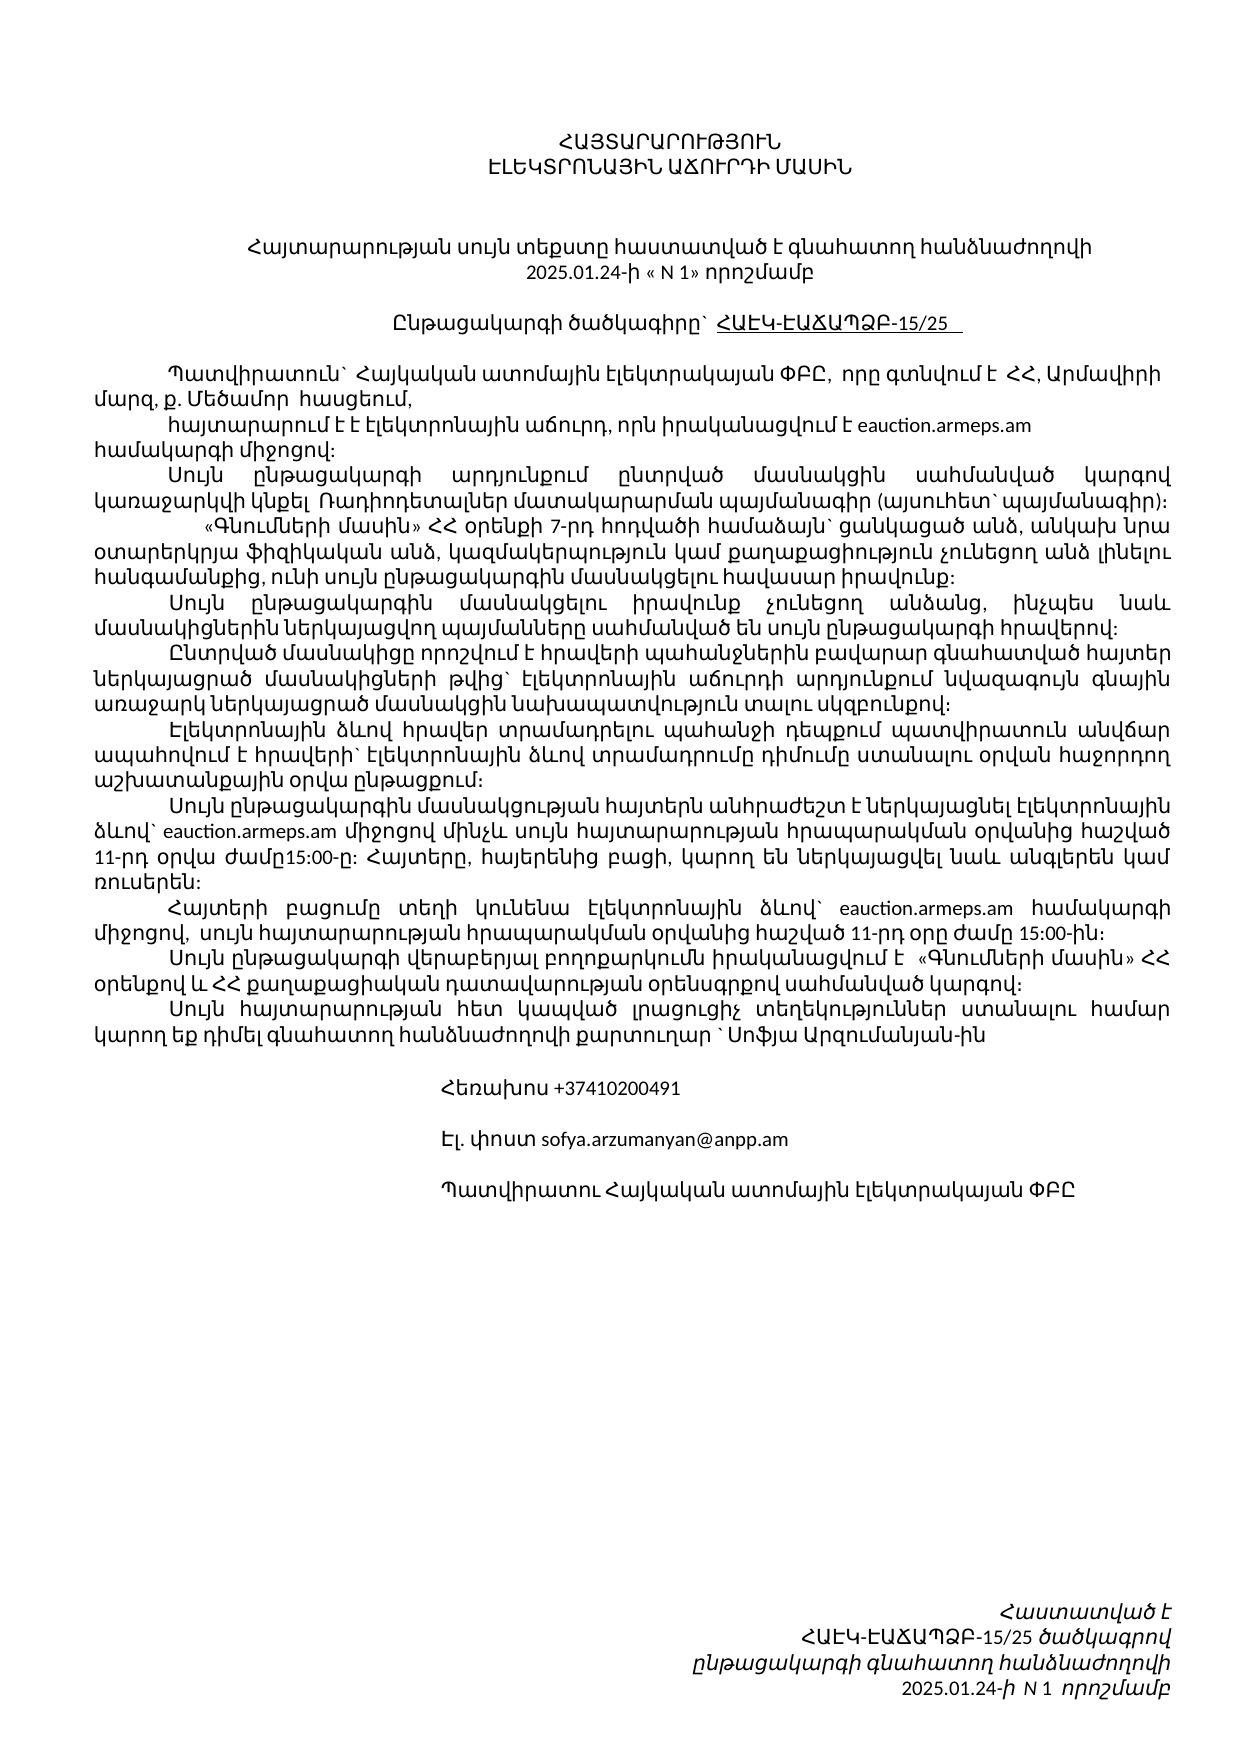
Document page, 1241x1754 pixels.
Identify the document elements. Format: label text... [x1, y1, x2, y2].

text «Գնումների մասին» ՀՀ օրենքի 7-րդ հոդվածի համաձայն` ցանկացած անձ, անկախ նրա օտարերկրյա ֆիզիկական անձ, կազմակերպություն կամ քաղաքացիություն չունեցող անձ լինելու հանգամանքից, ունի սույն ընթացակարգին մասնակցելու հավասար իրավունք: [94, 513, 1171, 590]
text Պատվիրատուն` Հայկական ատոմային էլեկտրակայան ՓԲԸ, որը գտնվում է ՀՀ, Արմավիրի մարզ, ք. Մեծամոր հասցեում, [94, 361, 1171, 412]
text Ընթացակարգի ծածկագիրը` ՀԱԷԿ-ԷԱՃԱՊՁԲ-15/25 [94, 310, 1171, 336]
text ՀԱԷԿ-ԷԱՃԱՊՁԲ-15/25 ծածկագրով [94, 1624, 1171, 1650]
text Սույն ընթացակարգի վերաբերյալ բողոքարկումն իրականացվում է «Գնումների մասին» ՀՀ օրենքով և ՀՀ քաղաքացիական դատավարության օրենսգրքով սահմանված կարգով։ [94, 946, 1171, 996]
text Հաստատված է [94, 1599, 1171, 1624]
text ՀԱՅՏԱՐԱՐՈՒԹՅՈՒՆ [94, 129, 1171, 154]
text Սույն ընթացակարգին մասնակցության հայտերն անհրաժեշտ է ներկայացնել էլեկտրոնային ձևով` eauction.armeps.am միջոցով մինչև սույն հայտարարության հրապարակման օրվանից հաշված 11-րդ օրվա ժամը15:00-ը: Հայտերը, հայերենից բացի, կարող են ներկայացվել նաև անգլերեն կամ ռուսերեն: [94, 793, 1171, 895]
text 2025.01.24 -ի N 1 որոշմամբ [94, 1675, 1171, 1701]
text Հայտարարության սույն տեքստը հաստատված է գնահատող հանձնաժողովի [94, 234, 1171, 259]
text հայտարարում է է էլեկտրոնային աճուրդ, որն իրականացվում է eauction.armeps.am համակարգի միջոցով: [94, 412, 1171, 463]
text 2025.01.24 -ի « N 1» որոշմամբ [94, 259, 1171, 285]
text Ընտրված մասնակիցը որոշվում է հրավերի պահանջներին բավարար գնահատված հայտեր ներկայացրած մասնակիցների թվից` էլեկտրոնային աճուրդի արդյունքում նվազագույն գնային առաջարկ ներկայացրած մասնակցին նախապատվություն տալու սկզբունքով։ [94, 641, 1171, 717]
text Էլ. փոստ sofya.arzumanyan@anpp.am [94, 1126, 1171, 1152]
text Սույն ընթացակարգին մասնակցելու իրավունք չունեցող անձանց, ինչպես նաև մասնակիցներին ներկայացվող պայմանները սահմանված են սույն ընթացակարգի հրավերով: [94, 590, 1171, 641]
text ընթացակարգի գնահատող հանձնաժողովի [94, 1650, 1171, 1675]
text ԷԼԵԿՏՐՈՆԱՅԻՆ ԱՃՈՒՐԴԻ ՄԱՍԻՆ [94, 154, 1171, 180]
text Սույն հայտարարության հետ կապված լրացուցիչ տեղեկություններ ստանալու համար կարող եք դիմել գնահատող հանձնաժողովի քարտուղար ` Սոֆյա Արզումանյան -ին [94, 996, 1171, 1047]
text Էլեկտրոնային ձևով հրավեր տրամադրելու պահանջի դեպքում պատվիրատուն անվճար ապահովում է հրավերի` էլեկտրոնային ձևով տրամադրումը դիմումը ստանալու օրվան հաջորդող աշխատանքային օրվա ընթացքում։ [94, 717, 1171, 793]
text Հեռախոս +37410200491 [94, 1076, 1171, 1101]
text Սույն ընթացակարգի արդյունքում ընտրված մասնակցին սահմանված կարգով կառաջարկվի կնքել Ռադիոդետալներ մատակարարման պայմանագիր (այսուհետ` պայմանագիր)։ [94, 463, 1171, 513]
text Պատվիրատու Հայկական ատոմային էլեկտրակայան ՓԲԸ [94, 1177, 1171, 1203]
text Հայտերի բացումը տեղի կունենա էլեկտրոնային ձևով` eauction.armeps.am համակարգի միջոցով, սույն հայտարարության հրապարակման օրվանից հաշված 11-րդ օրը ժամը 15:00-ին։ [94, 895, 1171, 946]
